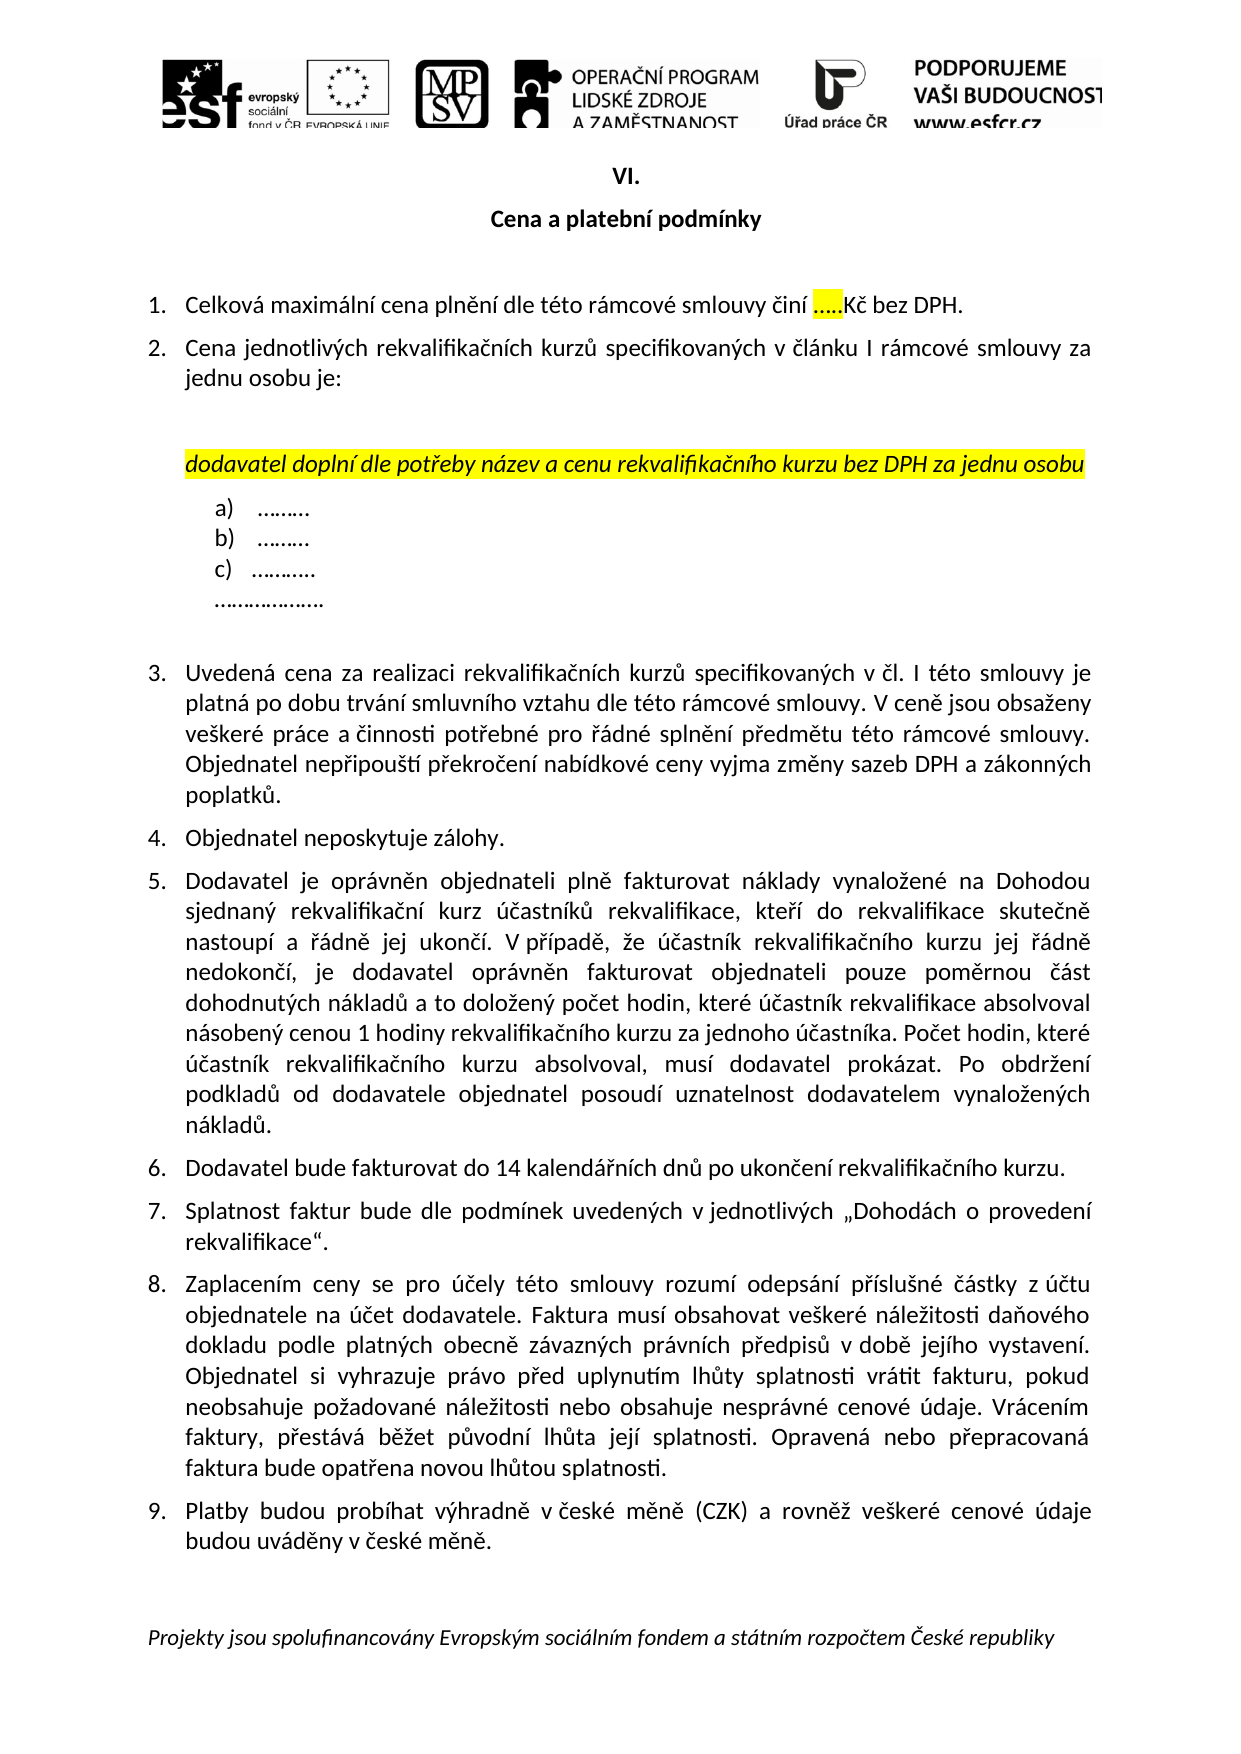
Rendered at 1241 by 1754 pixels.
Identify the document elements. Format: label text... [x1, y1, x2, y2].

list Celková maximální cena plnění dle této rámcové smlouvy činí …..Kč bez DPH. [148, 289, 813, 319]
list Celková maximální cena plnění dle této rámcové smlouvy činí …..Kč bez DPH. [843, 289, 1094, 319]
list ……….. [214, 553, 1104, 583]
list Dodavatel bude fakturovat do 14 kalendářních dnů po ukončení rekvalifikačního kurzu. [148, 1152, 1092, 1183]
list Objednatel neposkytuje zálohy. [148, 822, 1104, 852]
text VI. [148, 160, 1104, 191]
list ……… [214, 492, 1104, 522]
list Cena jednotlivých rekvalifikačních kurzů specifikovaných v článku I rámcové smlouvy za jednu osobu je: [148, 332, 1092, 393]
list Splatnost faktur bude dle podmínek uvedených v jednotlivých „Dohodách o provedení rekvalifikace“. [148, 1195, 1092, 1256]
text Cena a platební podmínky [148, 203, 1104, 233]
list Uvedená cena za realizaci rekvalifikačních kurzů specifikovaných v čl. I této smlouvy je platná po dobu trvání smluvního vztahu dle této rámcové smlouvy. V ceně jsou obsaženy veškeré práce a činnosti potřebné pro řádné splnění předmětu této rámcové smlouvy. Objednatel nepřipouští překročení nabídkové ceny vyjma změny sazeb DPH a zákonných poplatků. [148, 657, 1092, 809]
list Zaplacením ceny se pro účely této smlouvy rozumí odepsání příslušné částky z účtu objednatele na účet dodavatele. Faktura musí obsahovat veškeré náležitosti daňového dokladu podle platných obecně závazných právních předpisů v době jejího vystavení. Objednatel si vyhrazuje právo před uplynutím lhůty splatnosti vrátit fakturu, pokud neobsahuje požadované náležitosti nebo obsahuje nesprávné cenové údaje. Vrácením faktury, přestává běžet původní lhůta její splatnosti. Opravená nebo přepracovaná faktura bude opatřena novou lhůtou splatnosti. [148, 1269, 1090, 1482]
list Dodavatel je oprávněn objednateli plně fakturovat náklady vynaložené na Dohodou sjednaný rekvalifikační kurz účastníků rekvalifikace, kteří do rekvalifikace skutečně nastoupí a řádně jej ukončí. V případě, že účastník rekvalifikačního kurzu jej řádně nedokončí, je dodavatel oprávněn fakturovat objednateli pouze poměrnou část dohodnutých nákladů a to doložený počet hodin, které účastník rekvalifikace absolvoval násobený cenou 1 hodiny rekvalifikačního kurzu za jednoho účastníka. Počet hodin, které účastník rekvalifikačního kurzu absolvoval, musí dodavatel prokázat. Po obdržení podkladů od dodavatele objednatel posoudí uznatelnost dodavatelem vynaložených nákladů. [148, 865, 1092, 1139]
picture [161, 58, 1101, 128]
text ………………. [214, 583, 1104, 614]
list Platby budou probíhat výhradně v české měně (CZK) a rovněž veškeré cenové údaje budou uváděny v české měně. [148, 1495, 1093, 1556]
list ……… [214, 522, 1104, 553]
